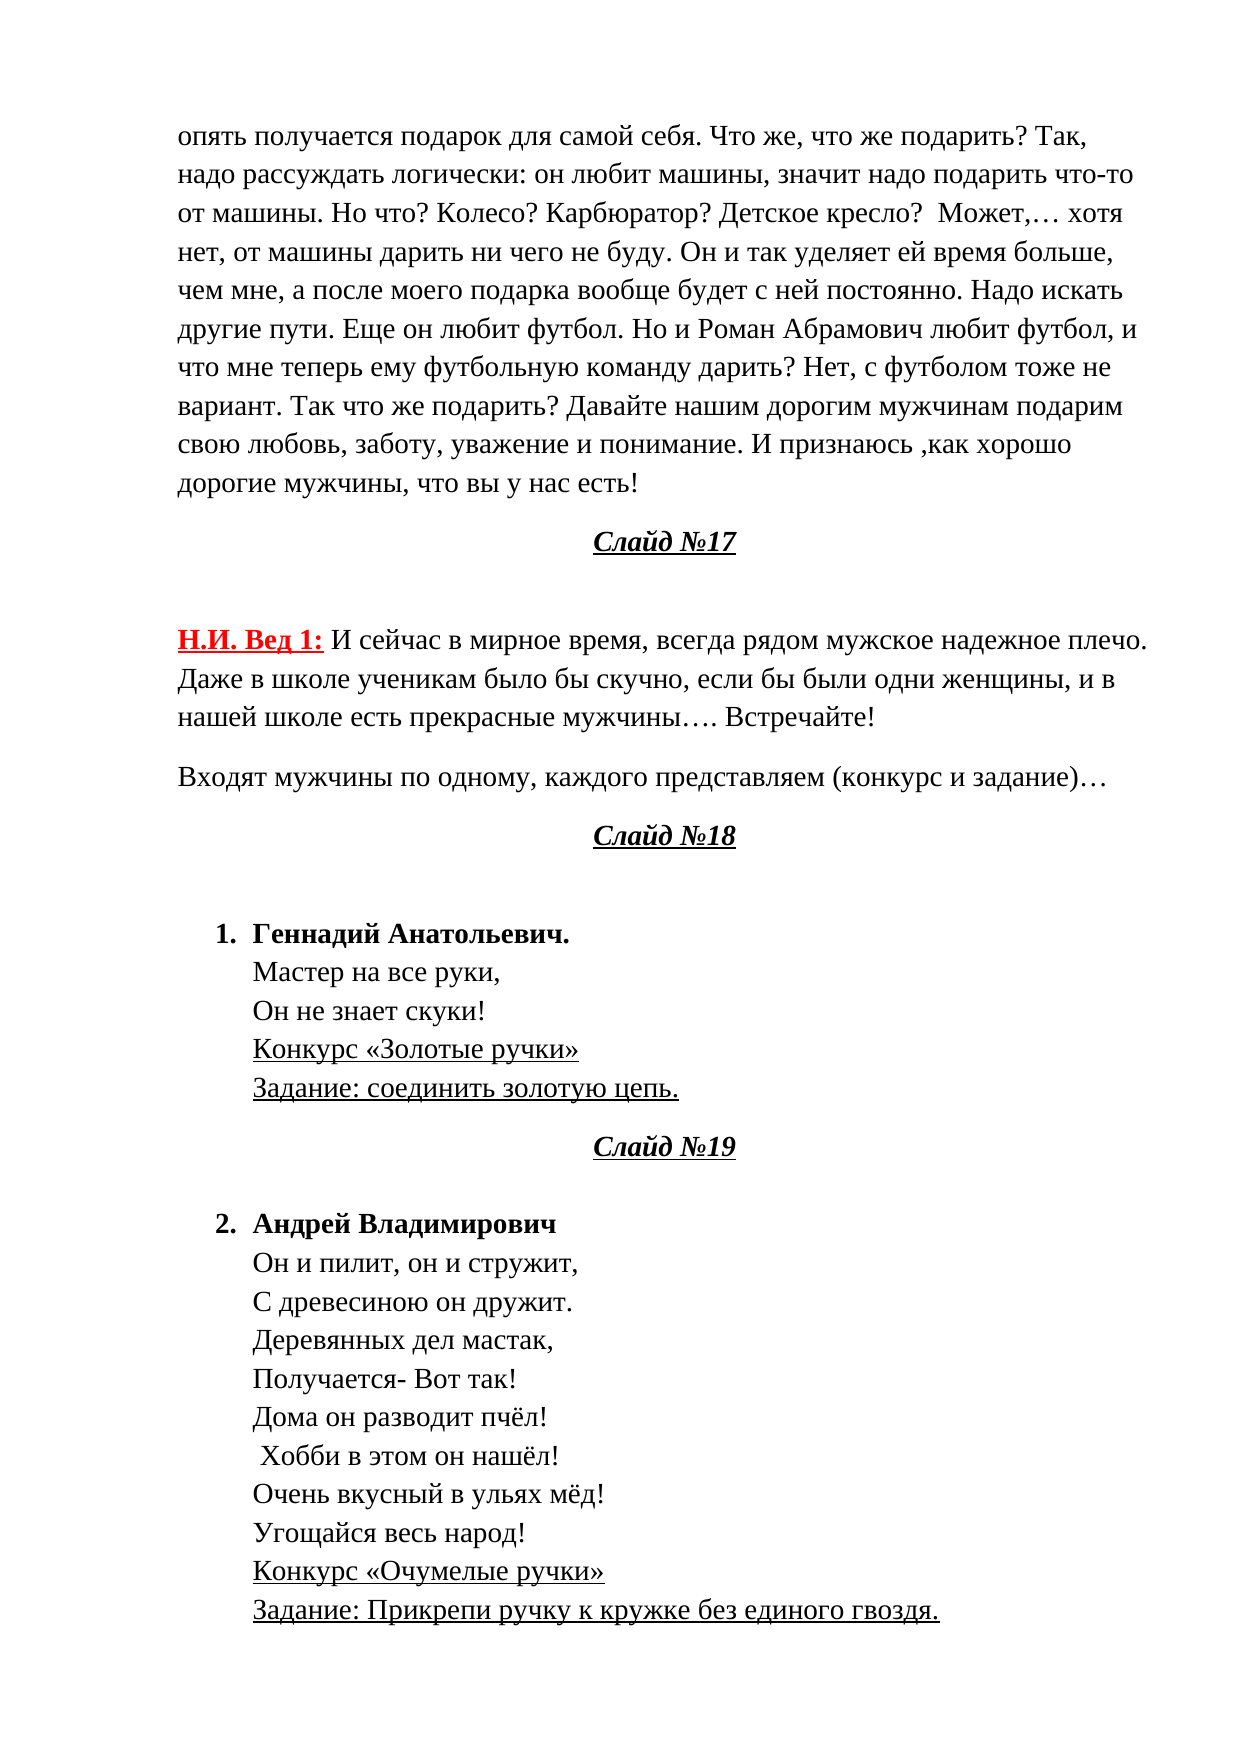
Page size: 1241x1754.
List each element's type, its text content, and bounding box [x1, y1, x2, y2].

text Слайд №18 [177, 818, 1152, 852]
text Слайд №17 [177, 524, 1152, 558]
list Мастер на все руки, [252, 954, 1152, 988]
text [177, 118, 1152, 498]
list Получается- Вот так! [252, 1361, 1152, 1394]
list Угощайся весь народ! [252, 1515, 1152, 1548]
list Хобби в этом он нашёл! [252, 1438, 1152, 1471]
list Конкурс «Золотые ручки» [252, 1032, 1152, 1065]
list Дома он разводит пчёл! [252, 1399, 1152, 1433]
list Задание: Прикрепи ручку к кружке без единого гвоздя. [252, 1592, 1152, 1626]
list Геннадий Анатольевич. [215, 916, 1152, 949]
list Очень вкусный в ульях мёд! [252, 1476, 1152, 1510]
list Андрей Владимирович [215, 1207, 1152, 1240]
list Он и пилит, он и стружит, [252, 1245, 1152, 1279]
list С древесиною он дружит. [252, 1284, 1152, 1317]
list Деревянных дел мастак, [252, 1322, 1152, 1356]
list Задание: соединить золотую цепь. [252, 1070, 1152, 1104]
list Он не знает скуки! [252, 993, 1152, 1027]
text Слайд №19 [177, 1129, 1152, 1163]
text Входят мужчины по одному, каждого представляем (конкурс и задание)… [177, 759, 1152, 792]
text Н.И. Вед 1: И сейчас в мирное время, всегда рядом мужское надежное плечо. Даже в школе ученикам было бы скучно, если бы были одни женщины, и в нашей школе есть прекрасные мужчины…. Встречайте! [177, 622, 1152, 733]
list Конкурс «Очумелые ручки» [252, 1553, 1152, 1587]
